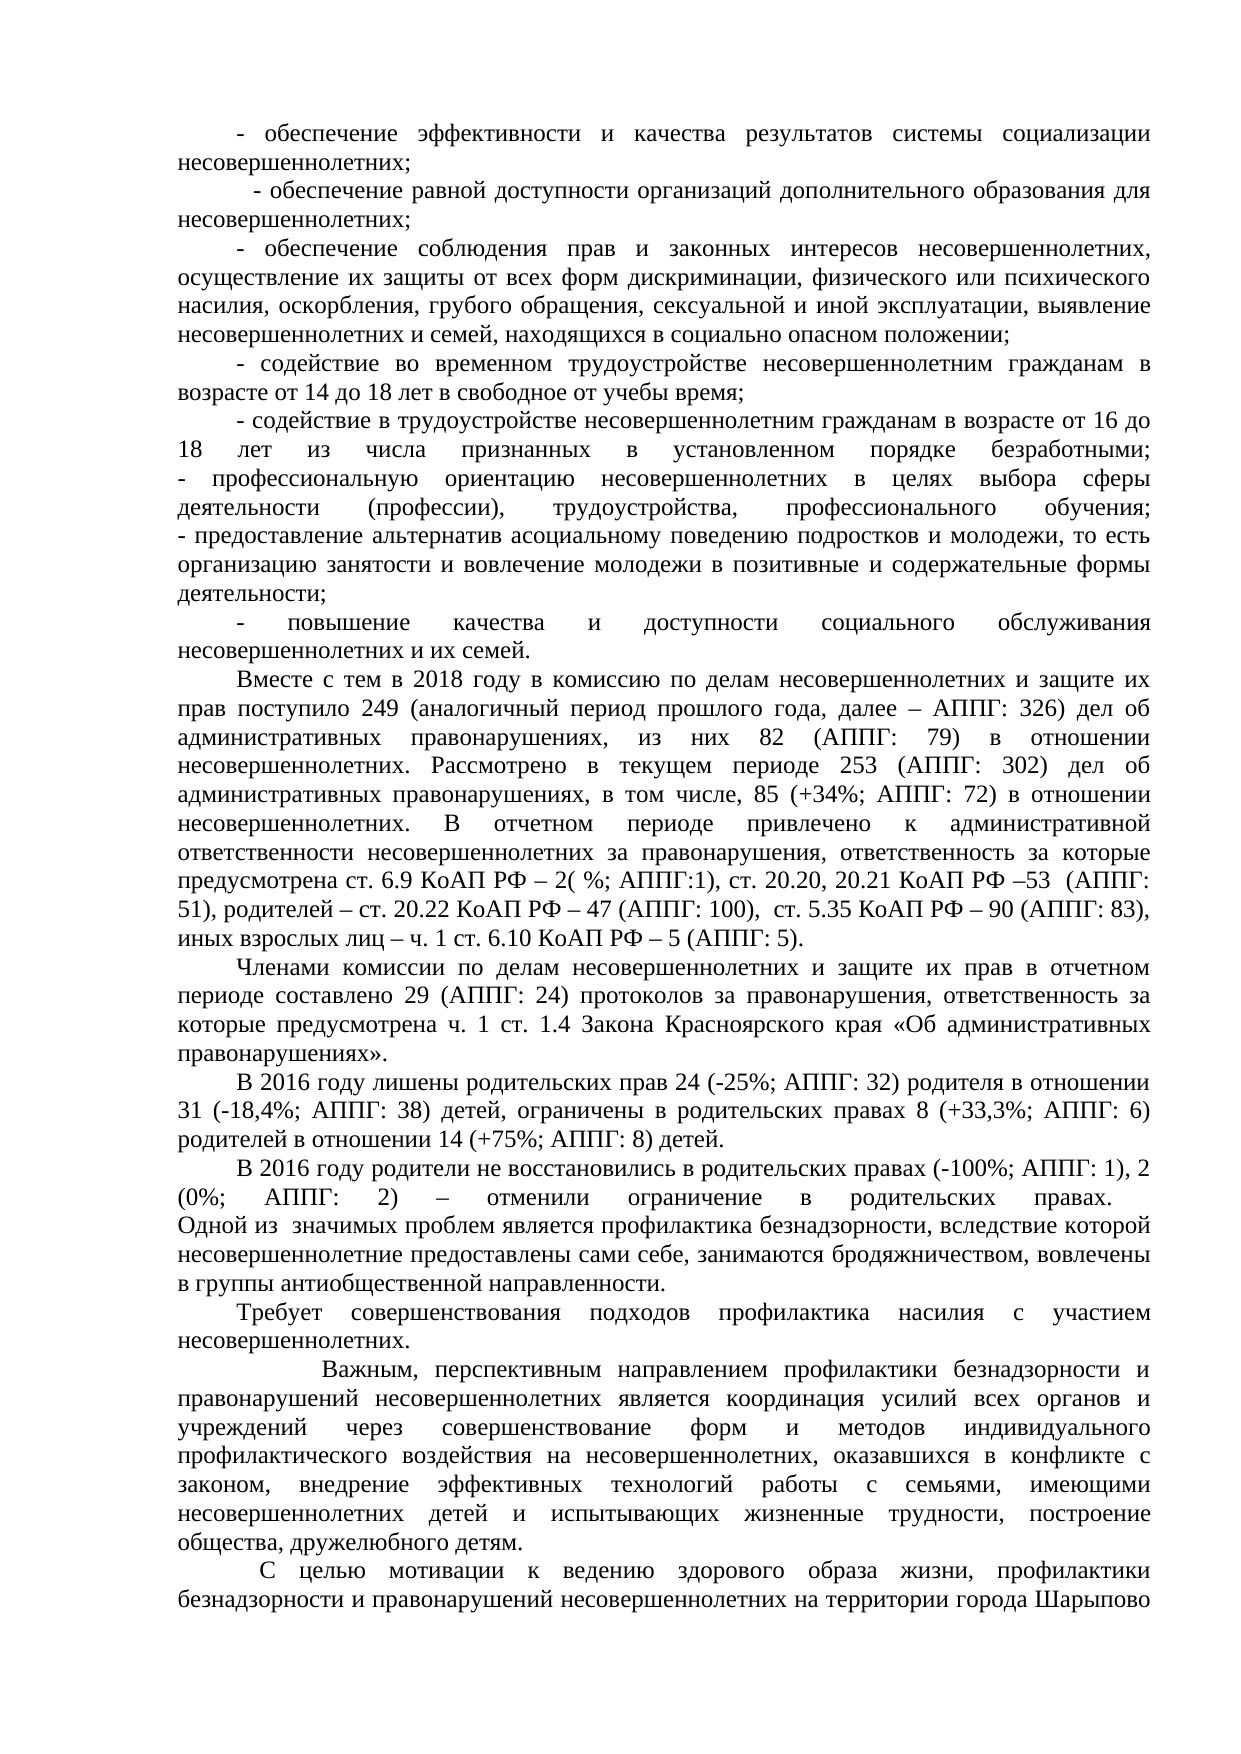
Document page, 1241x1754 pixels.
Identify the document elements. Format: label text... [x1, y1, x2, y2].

text Вместе с тем в 2018 году в комиссию по делам несовершеннолетних и защите их прав поступило 249 (аналогичный период прошлого года, далее – АППГ: 326) дел об административных правонарушениях, из них 82 (АППГ: 79) в отношении несовершеннолетних. Рассмотрено в текущем периоде 253 (АППГ: 302) дел об административных правонарушениях, в том числе, 85 (+34%; АППГ: 72) в отношении несовершеннолетних. В отчетном периоде привлечено к административной ответственности несовершеннолетних за правонарушения, ответственность за которые предусмотрена ст. 6.9 КоАП РФ – 2( %; АППГ:1), ст. 20.20, 20.21 КоАП РФ –53 (АППГ: 51), родителей – ст. 20.22 КоАП РФ – 47 (АППГ: 100), ст. 5.35 КоАП РФ – 90 (АППГ: 83), иных взрослых лиц – ч. 1 ст. 6.10 КоАП РФ – 5 (АППГ: 5). [177, 664, 1152, 952]
text - обеспечение соблюдения прав и законных интересов несовершеннолетних, осуществление их защиты от всех форм дискриминации, физического или психического насилия, оскорбления, грубого обращения, сексуальной и иной эксплуатации, выявление несовершеннолетних и семей, находящихся в социально опасном положении; [177, 233, 1152, 348]
text - содействие в трудоустройстве несовершеннолетним гражданам в возрасте от 16 до 18 лет из числа признанных в установленном порядке безработными; - профессиональную ориентацию несовершеннолетних в целях выбора сферы деятельности (профессии), трудоустройства, профессионального обучения; - предоставление альтернатив асоциальному поведению подростков и молодежи, то есть организацию занятости и вовлечение молодежи в позитивные и содержательные формы деятельности; [177, 406, 1152, 607]
text Членами комиссии по делам несовершеннолетних и защите их прав в отчетном периоде составлено 29 (АППГ: 24) протоколов за правонарушения, ответственность за которые предусмотрена ч. 1 ст. 1.4 Закона Красноярского края «Об административных правонарушениях». [177, 952, 1152, 1067]
text В 2016 году лишены родительских прав 24 (-25%; АППГ: 32) родителя в отношении 31 (-18,4%; АППГ: 38) детей, ограничены в родительских правах 8 (+33,3%; АППГ: 6) родителей в отношении 14 (+75%; АППГ: 8) детей. [177, 1067, 1152, 1153]
text - повышение качества и доступности социального обслуживания несовершеннолетних и их семей. [177, 607, 1152, 664]
text В 2016 году родители не восстановились в родительских правах (-100%; АППГ: 1), 2 (0%; АППГ: 2) – отменили ограничение в родительских правах. Одной из значимых проблем является профилактика безнадзорности, вследствие которой несовершеннолетние предоставлены сами себе, занимаются бродяжничеством, вовлечены в группы антиобщественной направленности. [177, 1153, 1152, 1297]
text Требует совершенствования подходов профилактика насилия с участием несовершеннолетних. Важным, перспективным направлением профилактики безнадзорности и правонарушений несовершеннолетних является координация усилий всех органов и учреждений через совершенствование форм и методов индивидуального профилактического воздействия на несовершеннолетних, оказавшихся в конфликте с законом, внедрение эффективных технологий работы с семьями, имеющими несовершеннолетних детей и испытывающих жизненные трудности, построение общества, дружелюбного детям. [177, 1297, 1152, 1556]
text - содействие во временном трудоустройстве несовершеннолетним гражданам в возрасте от 14 до 18 лет в свободное от учебы время; [177, 348, 1152, 406]
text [177, 1556, 1152, 1613]
text - обеспечение эффективности и качества результатов системы социализации несовершеннолетних; - обеспечение равной доступности организаций дополнительного образования для несовершеннолетних; [177, 118, 1152, 233]
